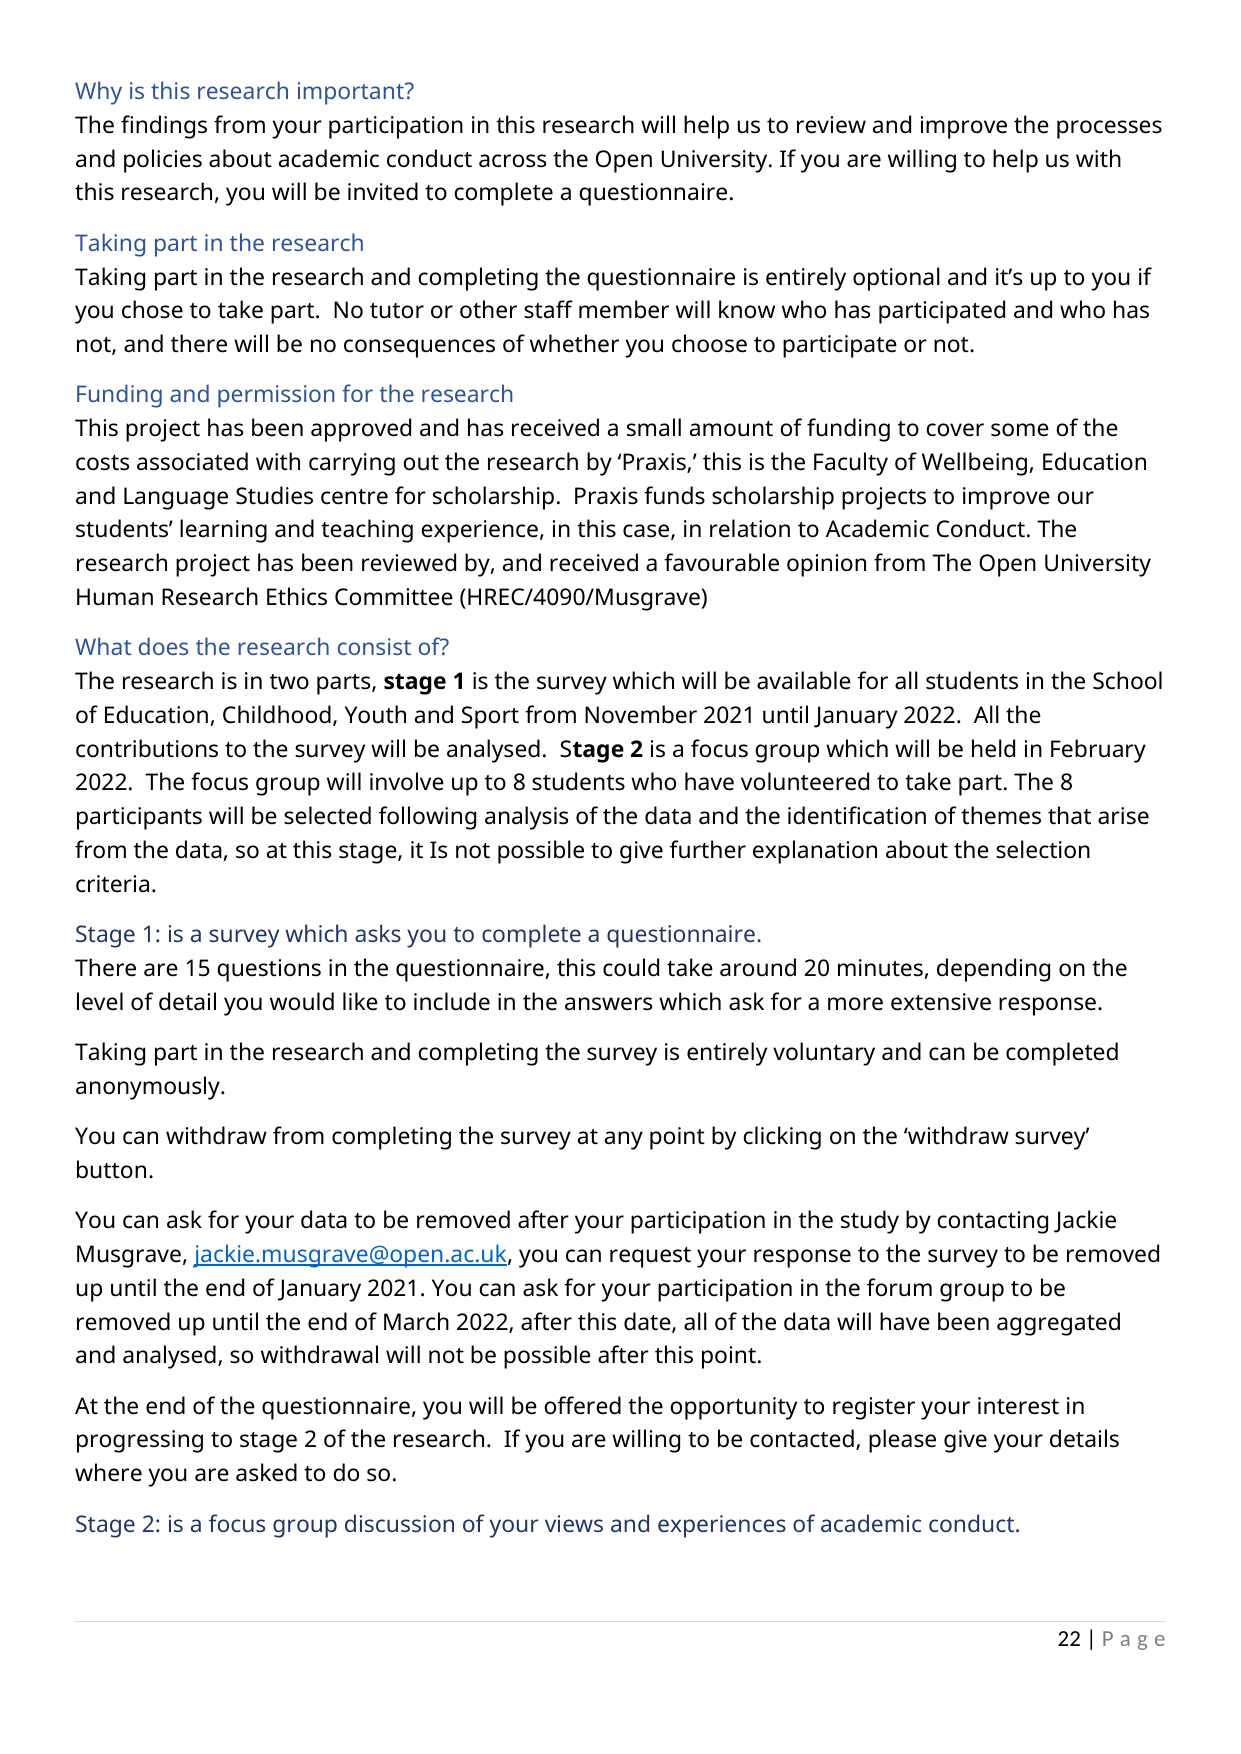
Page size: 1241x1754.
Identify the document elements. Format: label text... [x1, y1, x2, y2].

text Stage 2: is a focus group discussion of your views and experiences of academic conduct. [75, 1507, 1165, 1539]
text What does the research consist of? [75, 631, 1165, 662]
text This project has been approved and has received a small amount of funding to cover some of the costs associated with carrying out the research by ‘Praxis,’ this is the Faculty of Wellbeing, Education and Language Studies centre for scholarship. Praxis funds scholarship projects to improve our students’ learning and teaching experience, in this case, in relation to Academic Conduct. The research project has been reviewed by, and received a favourable opinion from The Open University Human Research Ethics Committee (HREC/4090/Musgrave) [75, 412, 1165, 612]
text Taking part in the research and completing the survey is entirely voluntary and can be completed anonymously. [75, 1036, 1165, 1101]
text Taking part in the research [75, 227, 1165, 258]
text Why is this research important? [75, 75, 1165, 106]
text You can ask for your data to be removed after your participation in the study by contacting Jackie Musgrave, jackie.musgrave@open.ac.uk, you can request your response to the survey to be removed up until the end of January 2021. You can ask for your participation in the forum group to be removed up until the end of March 2022, after this date, all of the data will have been aggregated and analysed, so withdrawal will not be possible after this point. [75, 1204, 1165, 1370]
text The research is in two parts, stage 1 is the survey which will be available for all students in the School of Education, Childhood, Youth and Sport from November 2021 until January 2022. All the contributions to the survey will be analysed. Stage 2 is a focus group which will be held in February 2022. The focus group will involve up to 8 students who have volunteered to take part. The 8 participants will be selected following analysis of the data and the identification of themes that arise from the data, so at this stage, it Is not possible to give further explanation about the selection criteria. [75, 665, 1165, 899]
text Funding and permission for the research [75, 378, 1165, 409]
text The findings from your participation in this research will help us to review and improve the processes and policies about academic conduct across the Open University. If you are willing to help us with this research, you will be invited to complete a questionnaire. [75, 109, 1165, 207]
text Stage 1: is a survey which asks you to complete a questionnaire. [75, 918, 1165, 949]
text At the end of the questionnaire, you will be offered the opportunity to register your interest in progressing to stage 2 of the research. If you are willing to be contacted, please give your details where you are asked to do so. [75, 1389, 1165, 1488]
text You can withdraw from completing the survey at any point by clicking on the ‘withdraw survey’ button. [75, 1120, 1165, 1185]
text Taking part in the research and completing the questionnaire is entirely optional and it’s up to you if you chose to take part. No tutor or other staff member will know who has participated and who has not, and there will be no consequences of whether you choose to participate or not. [75, 260, 1165, 359]
text There are 15 questions in the questionnaire, this could take around 20 minutes, depending on the level of detail you would like to include in the answers which ask for a more extensive response. [75, 952, 1165, 1017]
